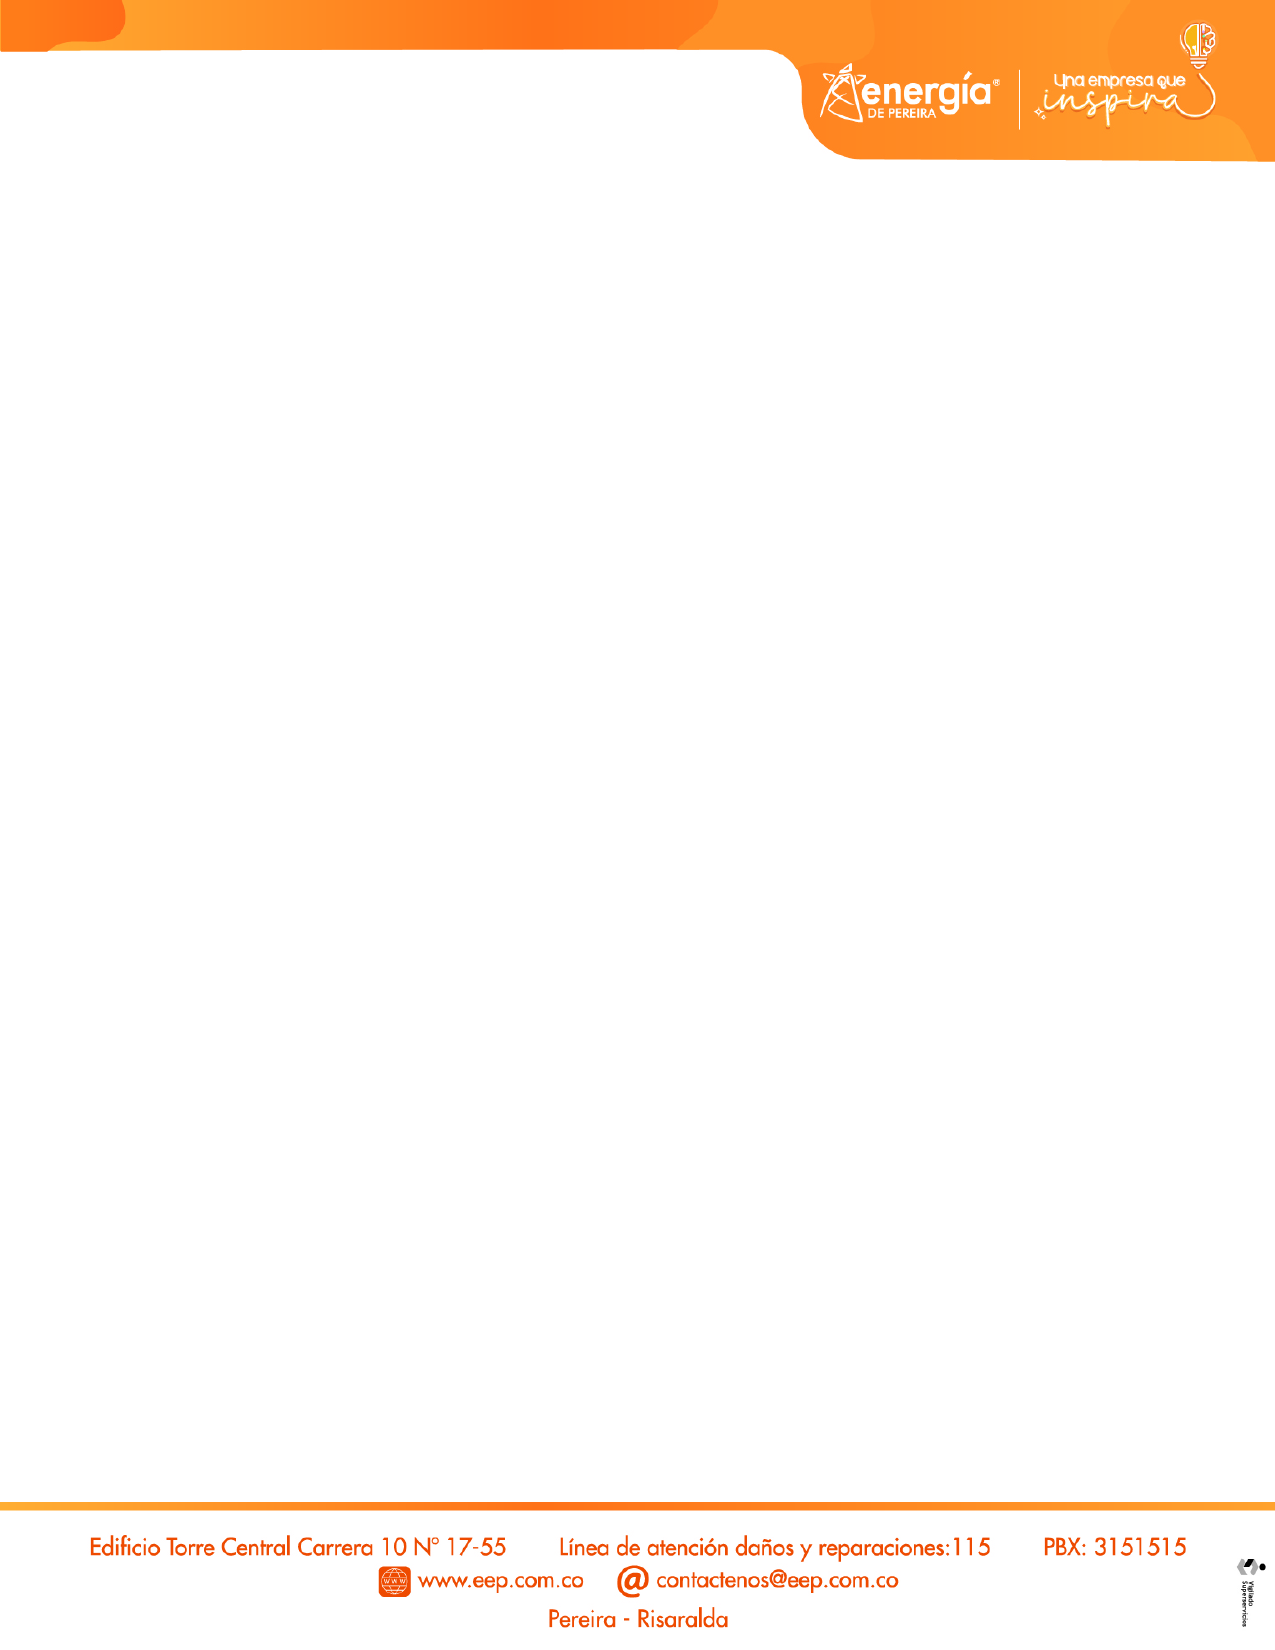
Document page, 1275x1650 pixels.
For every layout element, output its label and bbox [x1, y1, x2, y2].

picture [0, 0, 1275, 276]
picture [0, 1435, 1275, 1650]
